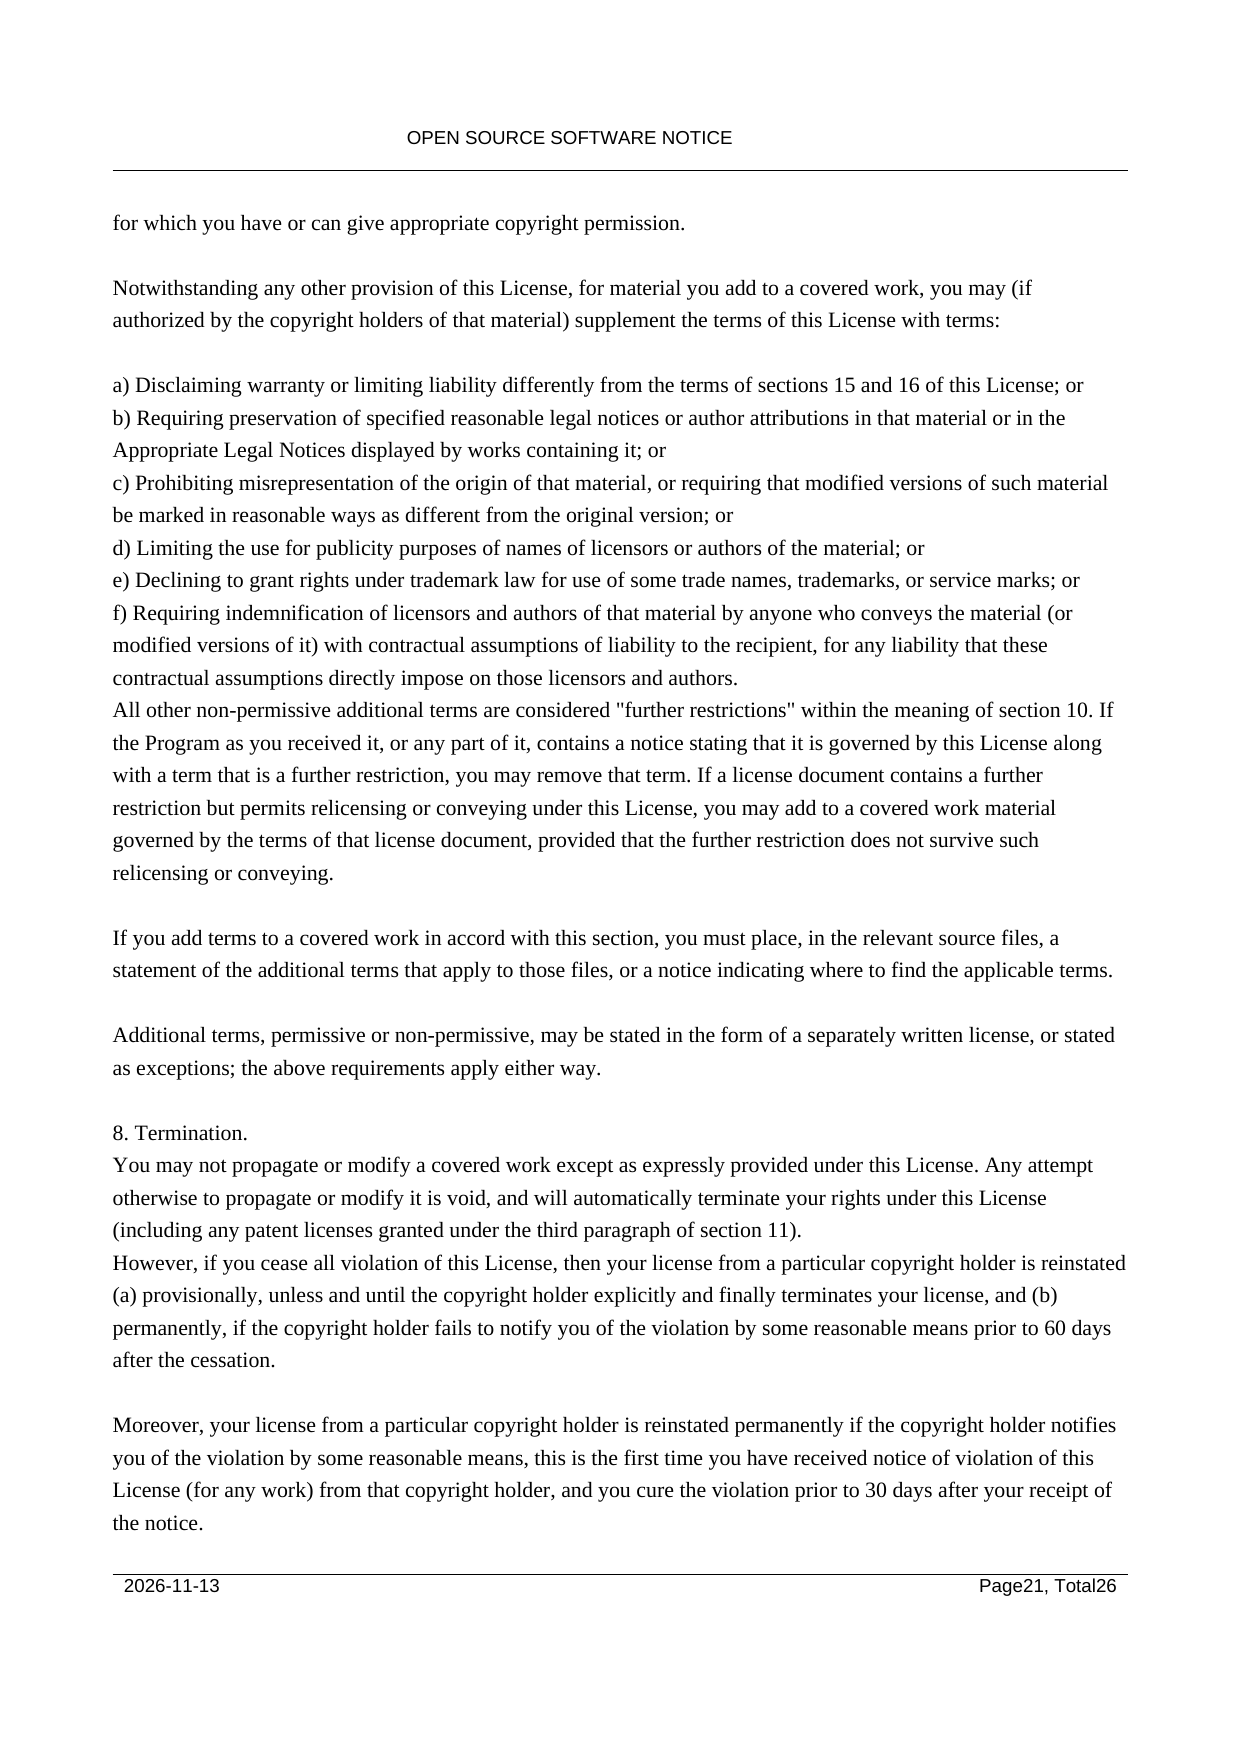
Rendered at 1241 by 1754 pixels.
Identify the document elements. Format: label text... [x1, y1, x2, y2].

text Notwithstanding any other provision of this License, for material you add to a covered work, you may (if authorized by the copyright holders of that material) supplement the terms of this License with terms: [112, 271, 1128, 336]
text Moreover, your license from a particular copyright holder is reinstated permanently if the copyright holder notifies you of the violation by some reasonable means, this is the first time you have received notice of violation of this License (for any work) from that copyright holder, and you cure the violation prior to 30 days after your receipt of the notice. [112, 1409, 1128, 1539]
text Additional terms, permissive or non-permissive, may be stated in the form of a separately written license, or stated as exceptions; the above requirements apply either way. [112, 1019, 1128, 1084]
text You may not propagate or modify a covered work except as expressly provided under this License. Any attempt otherwise to propagate or modify it is void, and will automatically terminate your rights under this License (including any patent licenses granted under the third paragraph of section 11). [112, 1149, 1128, 1246]
text b) Requiring preservation of specified reasonable legal notices or author attributions in that material or in the Appropriate Legal Notices displayed by works containing it; or [112, 401, 1128, 466]
text d) Limiting the use for publicity purposes of names of licensors or authors of the material; or [112, 531, 1128, 564]
text All other non-permissive additional terms are considered "further restrictions" within the meaning of section 10. If the Program as you received it, or any part of it, contains a notice stating that it is governed by this License along with a term that is a further restriction, you may remove that term. If a license document contains a further restriction but permits relicensing or conveying under this License, you may add to a covered work material governed by the terms of that license document, provided that the further restriction does not survive such relicensing or conveying. [112, 694, 1128, 889]
text f) Requiring indemnification of licensors and authors of that material by anyone who conveys the material (or modified versions of it) with contractual assumptions of liability to the recipient, for any liability that these contractual assumptions directly impose on those licensors and authors. [112, 596, 1128, 694]
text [112, 206, 1128, 239]
text However, if you cease all violation of this License, then your license from a particular copyright holder is reinstated (a) provisionally, unless and until the copyright holder explicitly and finally terminates your license, and (b) permanently, if the copyright holder fails to notify you of the violation by some reasonable means prior to 60 days after the cessation. [112, 1246, 1128, 1376]
text 8. Termination. [112, 1116, 1128, 1149]
text e) Declining to grant rights under trademark law for use of some trade names, trademarks, or service marks; or [112, 564, 1128, 596]
text c) Prohibiting misrepresentation of the origin of that material, or requiring that modified versions of such material be marked in reasonable ways as different from the original version; or [112, 466, 1128, 531]
text a) Disclaiming warranty or limiting liability differently from the terms of sections 15 and 16 of this License; or [112, 369, 1128, 401]
text If you add terms to a covered work in accord with this section, you must place, in the relevant source files, a statement of the additional terms that apply to those files, or a notice indicating where to find the applicable terms. [112, 921, 1128, 986]
